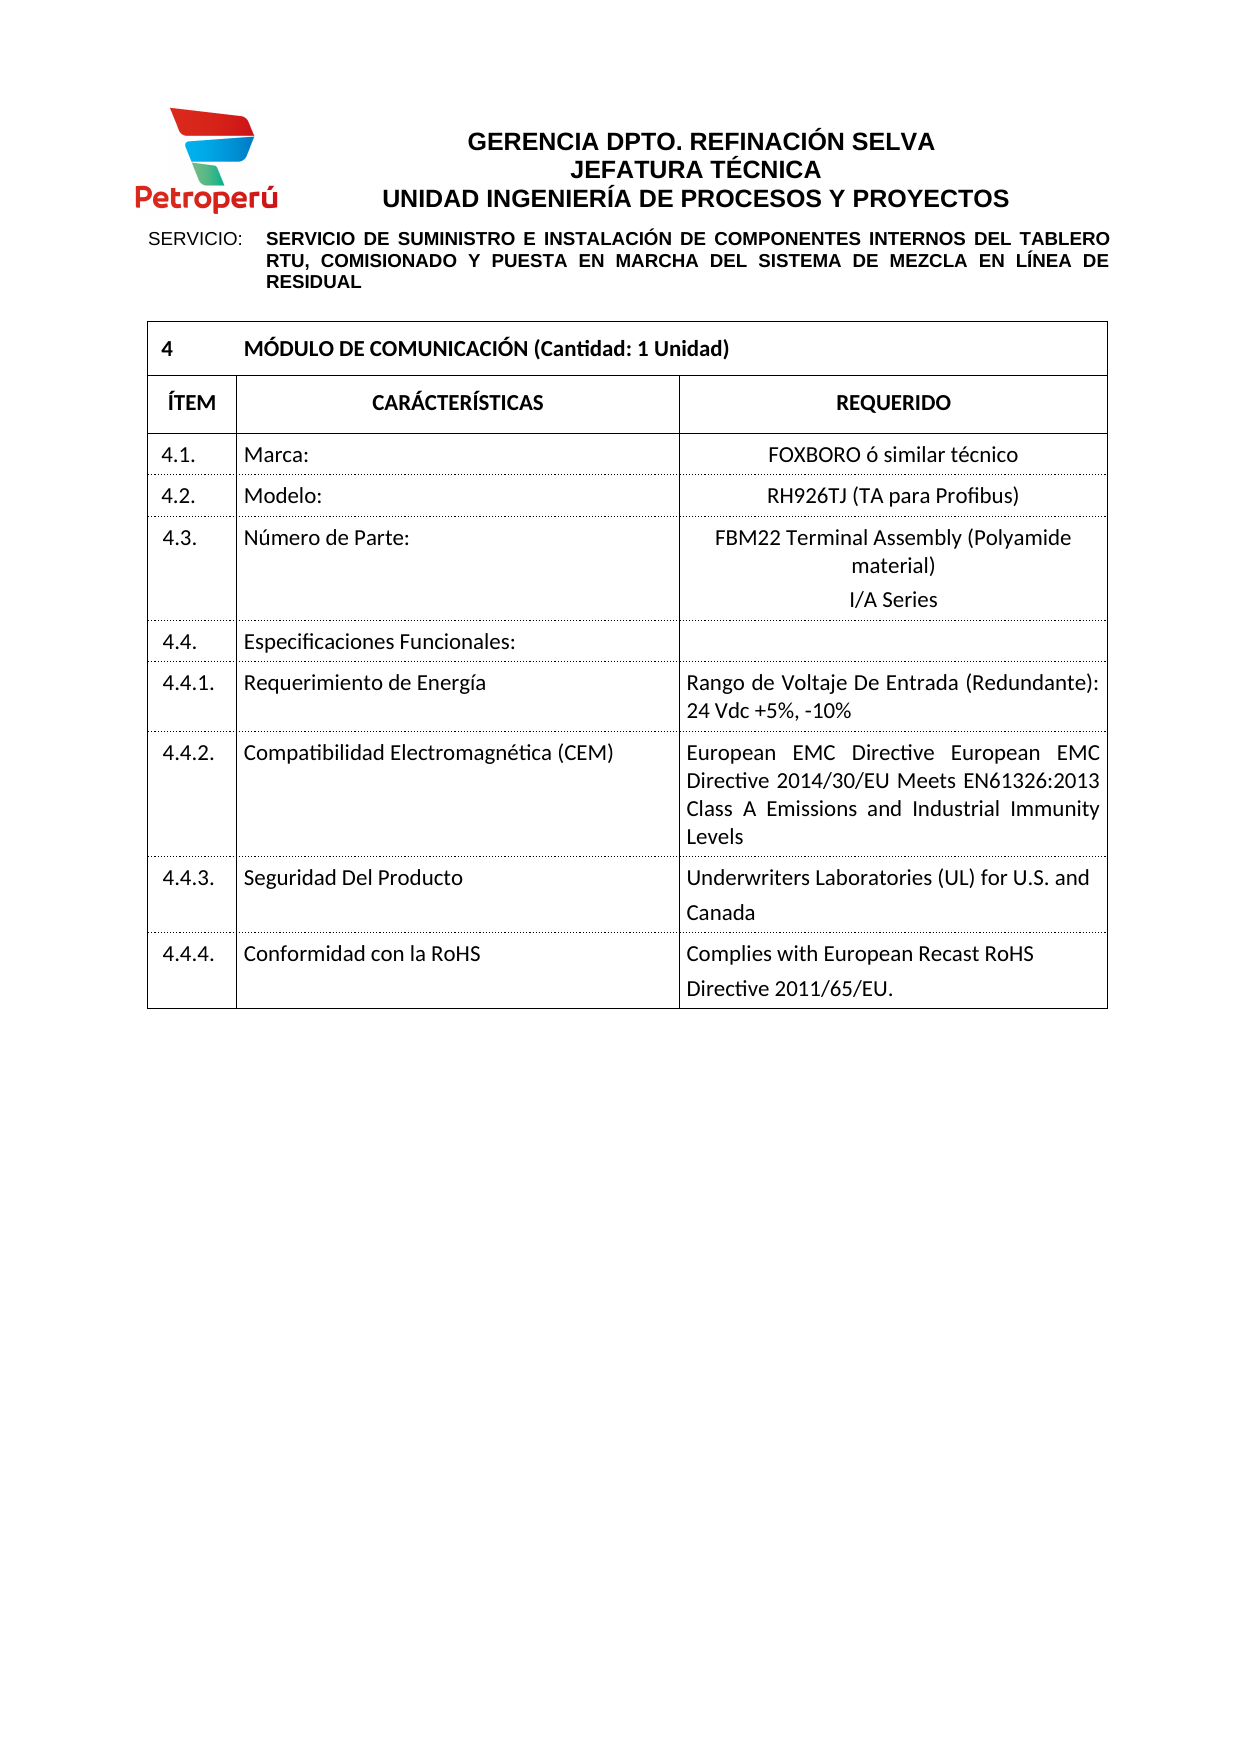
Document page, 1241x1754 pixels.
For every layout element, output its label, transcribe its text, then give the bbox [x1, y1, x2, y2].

table_cell REQUERIDO [680, 376, 1107, 432]
table_cell Seguridad Del Producto [237, 856, 679, 932]
table_cell Conformidad con la RoHS [237, 932, 679, 1008]
table_cell 4.2. [148, 474, 236, 516]
table_cell ÍTEM [148, 376, 236, 432]
table_cell Modelo: [237, 474, 679, 516]
table_cell 4.4.4. [148, 932, 236, 1008]
table_cell RH926TJ (TA para Profibus) [680, 474, 1107, 516]
table_cell [680, 620, 1107, 661]
table_cell 4.4.2. [148, 731, 236, 856]
table_cell 4.4.3. [148, 856, 236, 932]
table_cell 4.3. [148, 516, 236, 619]
picture [135, 107, 278, 215]
table_cell CARÁCTERÍSTICAS [237, 376, 679, 432]
table_cell 4.4. [148, 620, 236, 661]
table_cell 4.4.1. [148, 661, 236, 731]
table_cell Marca: [237, 434, 679, 474]
table_header 4 [148, 322, 236, 374]
table_cell Requerimiento de Energía [237, 661, 679, 731]
table_header MÓDULO DE COMUNICACIÓN (Cantidad: 1 Unidad) [236, 322, 1107, 374]
table_cell FOXBORO ó similar técnico [680, 434, 1107, 474]
table_cell Complies with European Recast RoHS Directive 2011/65/EU. [680, 932, 1107, 1008]
table_cell Rango de Voltaje De Entrada (Redundante): 24 Vdc +5%, -10% [680, 661, 1107, 731]
table_cell European EMC Directive European EMC Directive 2014/30/EU Meets EN61326:2013 Class A Emissions and Industrial Immunity Levels [680, 731, 1107, 856]
table_cell Especificaciones Funcionales: [237, 620, 679, 661]
table_cell FBM22 Terminal Assembly (Polyamide material) I/A Series [680, 516, 1107, 619]
table_cell Número de Parte: [237, 516, 679, 619]
table_cell 4.1. [148, 434, 236, 474]
table_cell Compatibilidad Electromagnética (CEM) [237, 731, 679, 856]
table_cell Underwriters Laboratories (UL) for U.S. and Canada [680, 856, 1107, 932]
